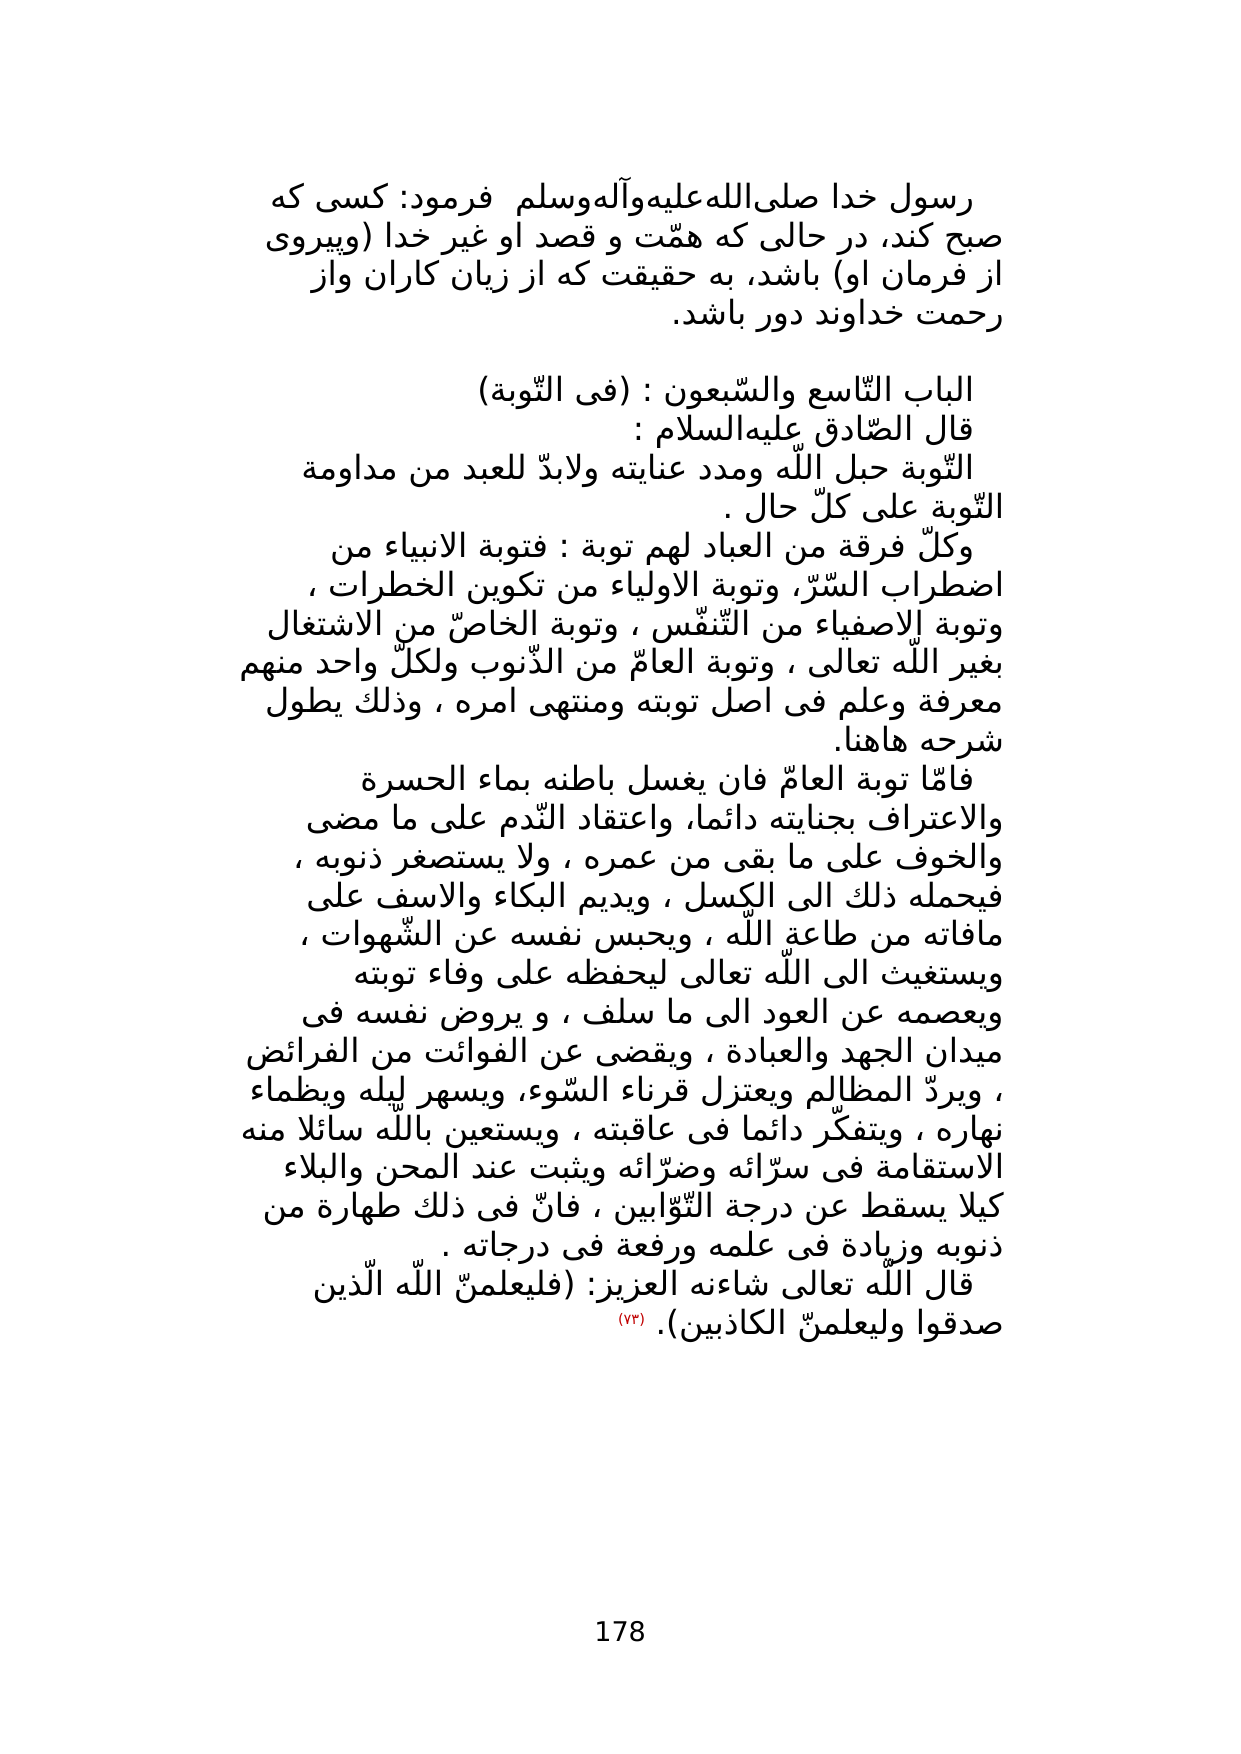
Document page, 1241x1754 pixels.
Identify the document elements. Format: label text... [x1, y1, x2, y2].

text رسول خدا صلى‌الله‌عليه‌وآله‌وسلم فرمود: كسى كه صبح كند، در حالى كه همّت و قصد او غير خدا (وپيروى از فرمان او) باشد، به حقيقت كه از زيان كاران واز رحمت خداوند دور باشد. [236, 177, 1004, 333]
text التّوبة حبل اللّه ومدد عنايته ولابدّ للعبد من مداومة التّوبة على كلّ حال . [236, 449, 1004, 526]
text قال اللّه تعالى شاءنه العزيز: (فليعلمنّ اللّه الّذين صدقوا وليعلمنّ الكاذبين). (٧٣) [236, 1264, 1004, 1342]
text الباب التّاسع والسّبعون : (فى التّوبة) [236, 371, 1004, 410]
text وكلّ فرقة من العباد لهم توبة : فتوبة الانبياء من اضطراب السّرّ، وتوبة الاولياء من تكوين الخطرات ، وتوبة الاصفياء من التّنفّس ، وتوبة الخاصّ من الاشتغال بغير اللّه تعالى ، وتوبة العامّ من الذّنوب ولكلّ واحد منهم معرفة وعلم فى اصل توبته ومنتهى امره ، وذلك يطول شرحه هاهنا. [236, 526, 1004, 759]
text قال الصّادق عليه‌السلام : [236, 410, 1004, 449]
text فامّا توبة العامّ فان يغسل باطنه بماء الحسرة والاعتراف بجنايته دائما، واعتقاد النّدم على ما مضى والخوف على ما بقى من عمره ، ولا يستصغر ذنوبه ، فيحمله ذلك الى الكسل ، ويديم البكاء والاسف على مافاته من طاعة اللّه ، ويحبس نفسه عن الشّهوات ، ويستغيث الى اللّه تعالى ليحفظه على وفاء توبته ويعصمه عن العود الى ما سلف ، و يروض نفسه فى ميدان الجهد والعبادة ، ويقضى عن الفوائت من الفرائض ، ويردّ المظالم ويعتزل قرناء السّوء، ويسهر ليله ويظماء نهاره ، ويتفكّر دائما فى عاقبته ، ويستعين باللّه سائلا منه الاستقامة فى سرّائه وضرّائه ويثبت عند المحن والبلاء كيلا يسقط عن درجة التّوّابين ، فانّ فى ذلك طهارة من ذنوبه وزيادة فى علمه ورفعة فى درجاته . [236, 759, 1004, 1264]
